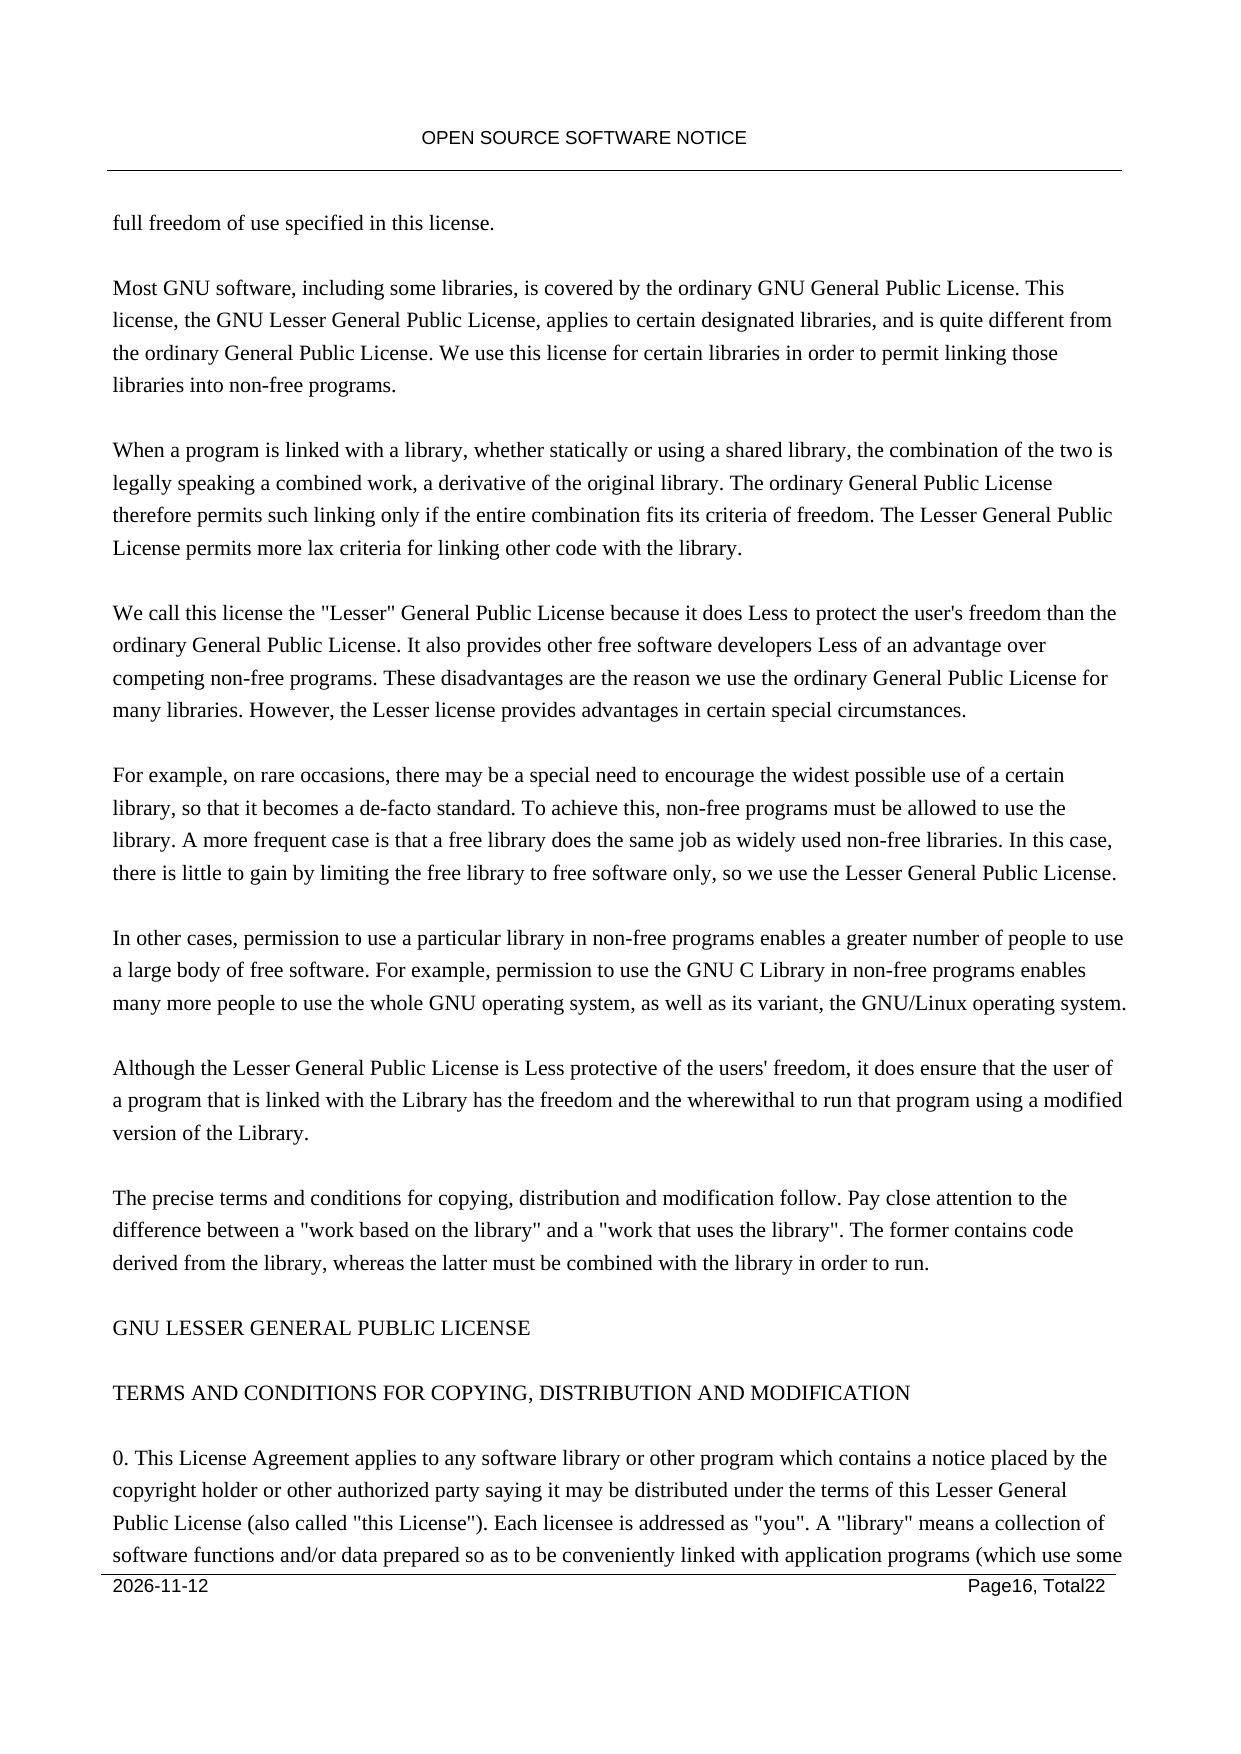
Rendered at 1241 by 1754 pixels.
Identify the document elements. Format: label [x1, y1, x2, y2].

text [112, 206, 1128, 1571]
